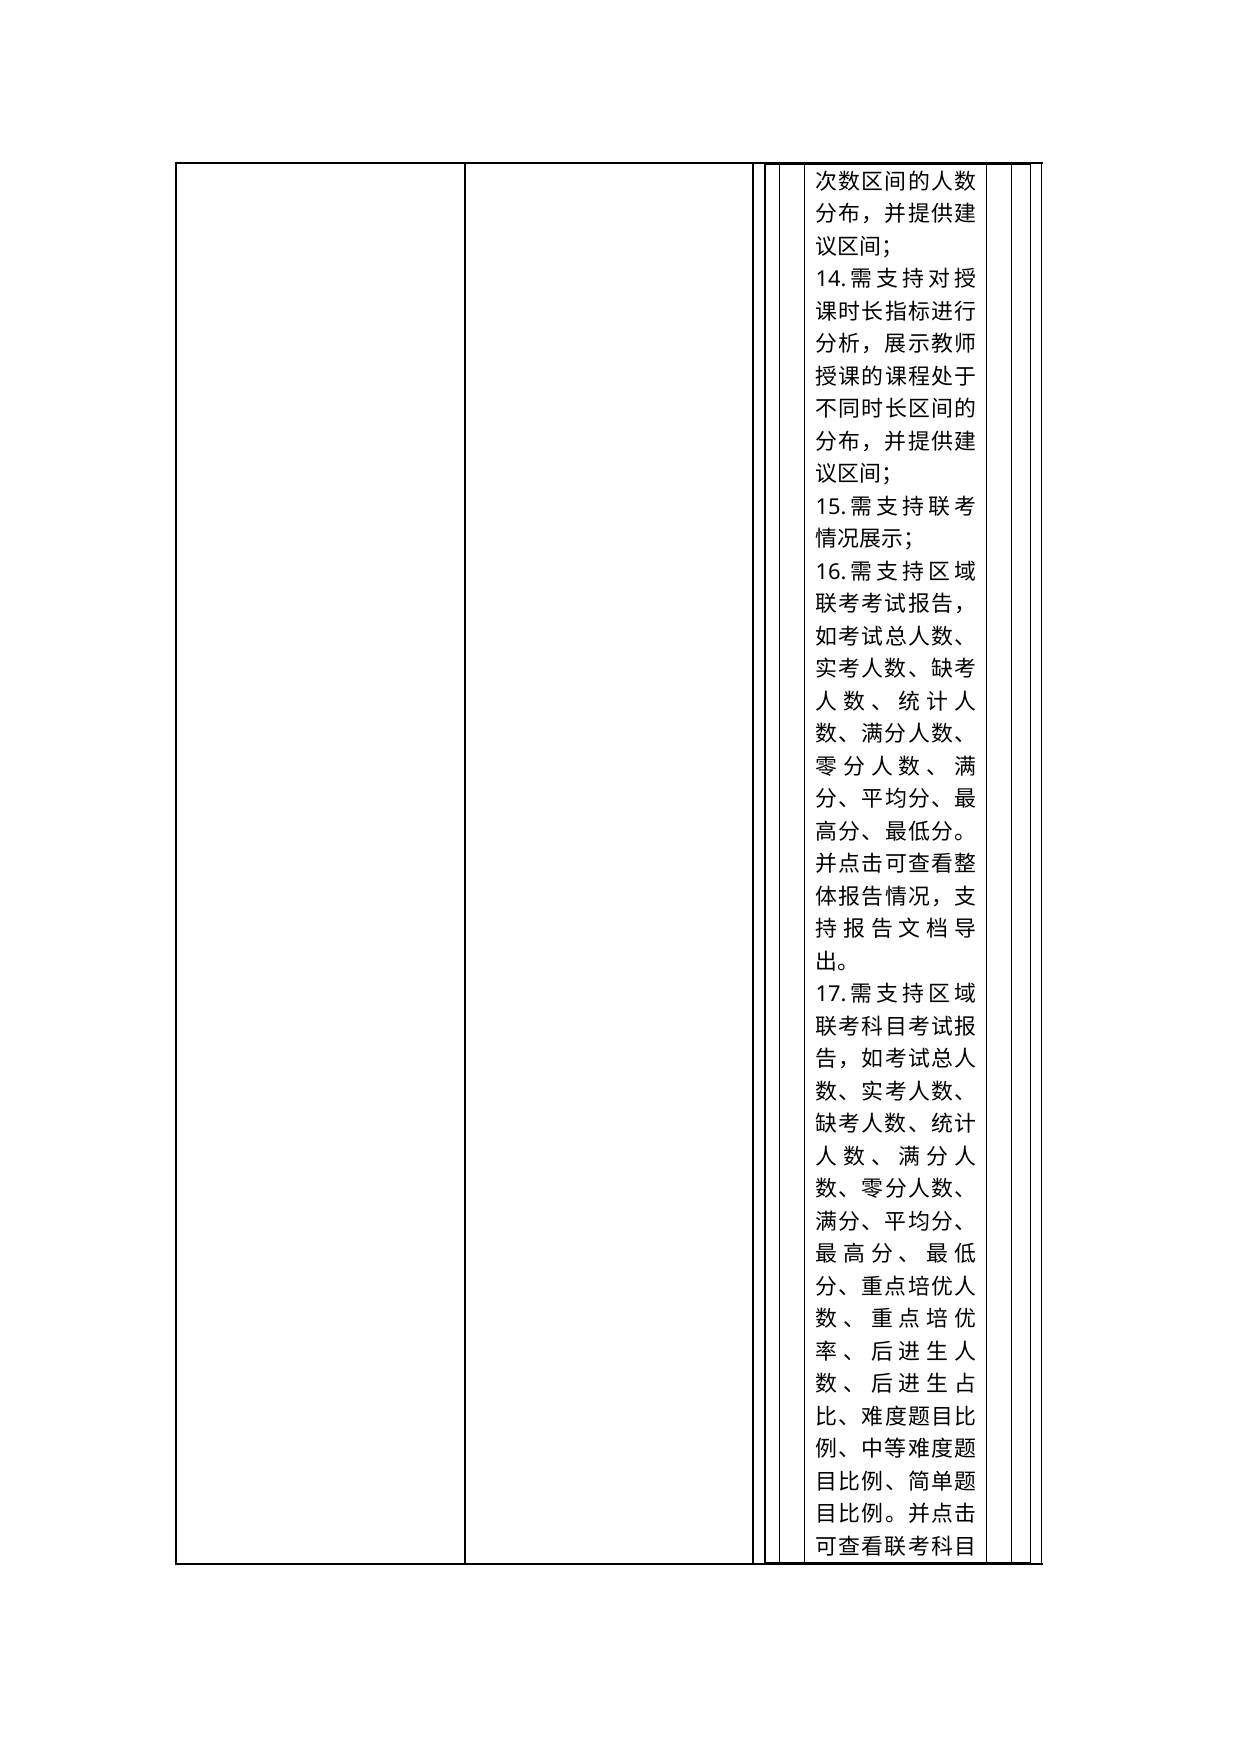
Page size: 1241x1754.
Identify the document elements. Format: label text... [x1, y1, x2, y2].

table_cell [754, 164, 764, 1563]
table_cell [1012, 165, 1030, 1562]
table_cell [1031, 164, 1041, 1563]
table_cell [766, 165, 779, 1562]
table_cell [805, 165, 986, 1562]
table_cell [780, 165, 804, 1562]
table_cell 1 [177, 164, 464, 1563]
table_cell [466, 164, 752, 1563]
table_cell [987, 165, 1011, 1562]
